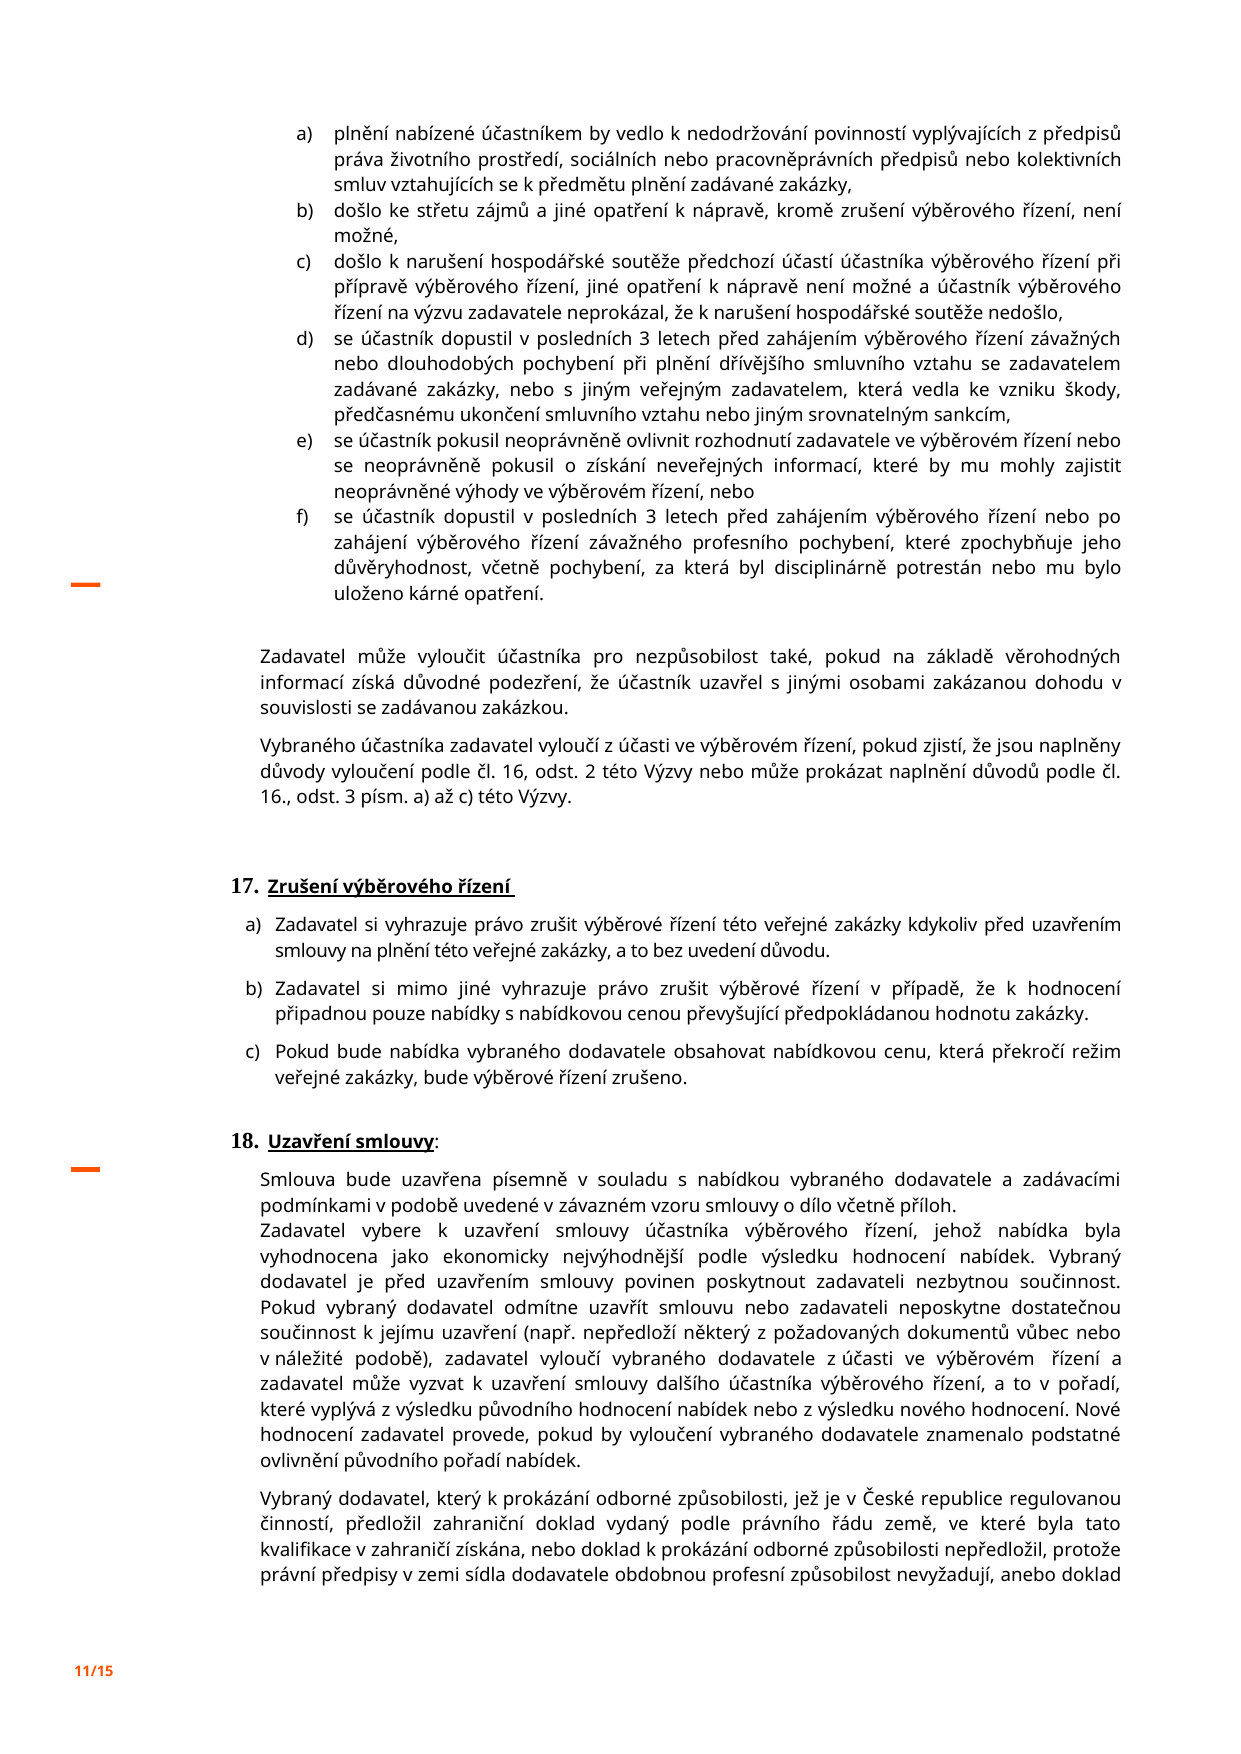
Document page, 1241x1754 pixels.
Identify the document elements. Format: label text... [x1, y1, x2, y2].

list došlo ke střetu zájmů a jiné opatření k nápravě, kromě zrušení výběrového řízení, není možné, [296, 197, 1122, 248]
text Vybraného účastníka zadavatel vyloučí z účasti ve výběrovém řízení, pokud zjistí, že jsou naplněny důvody vyloučení podle čl. 16, odst. 2 této Výzvy nebo může prokázat naplnění důvodů podle čl. 16., odst. 3 písm. a) až c) této Výzvy. [260, 733, 1122, 809]
list Zadavatel si mimo jiné vyhrazuje právo zrušit výběrové řízení v případě, že k hodnocení připadnou pouze nabídky s nabídkovou cenou převyšující předpokládanou hodnotu zakázky. [245, 975, 1122, 1026]
text Smlouva bude uzavřena písemně v souladu s nabídkou vybraného dodavatele a zadávacími podmínkami v podobě uvedené v závazném vzoru smlouvy o dílo včetně příloh. [260, 1166, 1122, 1217]
list se účastník dopustil v posledních 3 letech před zahájením výběrového řízení nebo po zahájení výběrového řízení závažného profesního pochybení, které zpochybňuje jeho důvěryhodnost, včetně pochybení, za která byl disciplinárně potrestán nebo mu bylo uloženo kárné opatření. [296, 503, 1122, 606]
text Zadavatel může vyloučit účastníka pro nezpůsobilost také, pokud na základě věrohodných informací získá důvodné podezření, že účastník uzavřel s jinými osobami zakázanou dohodu v souvislosti se zadávanou zakázkou. [260, 643, 1122, 720]
list došlo k narušení hospodářské soutěže předchozí účastí účastníka výběrového řízení při přípravě výběrového řízení, jiné opatření k nápravě není možné a účastník výběrového řízení na výzvu zadavatele neprokázal, že k narušení hospodářské soutěže nedošlo, [296, 248, 1122, 325]
list se účastník pokusil neoprávněně ovlivnit rozhodnutí zadavatele ve výběrovém řízení nebo se neoprávněně pokusil o získání neveřejných informací, které by mu mohly zajistit neoprávněné výhody ve výběrovém řízení, nebo [296, 427, 1122, 503]
text Zadavatel vybere k uzavření smlouvy účastníka výběrového řízení, jehož nabídka byla vyhodnocena jako ekonomicky nejvýhodnější podle výsledku hodnocení nabídek. Vybraný dodavatel je před uzavřením smlouvy povinen poskytnout zadavateli nezbytnou součinnost. Pokud vybraný dodavatel odmítne uzavřít smlouvu nebo zadavateli neposkytne dostatečnou součinnost k jejímu uzavření (např. nepředloží některý z požadovaných dokumentů vůbec nebo v náležité podobě), zadavatel vyloučí vybraného dodavatele z účasti ve výběrovém řízení a zadavatel může vyzvat k uzavření smlouvy dalšího účastníka výběrového řízení, a to v pořadí, které vyplývá z výsledku původního hodnocení nabídek nebo z výsledku nového hodnocení. Nové hodnocení zadavatel provede, pokud by vyloučení vybraného dodavatele znamenalo podstatné ovlivnění původního pořadí nabídek. [260, 1217, 1122, 1473]
list Zadavatel si vyhrazuje právo zrušit výběrové řízení této veřejné zakázky kdykoliv před uzavřením smlouvy na plnění této veřejné zakázky, a to bez uvedení důvodu. [245, 911, 1122, 962]
list plnění nabízené účastníkem by vedlo k nedodržování povinností vyplývajících z předpisů práva životního prostředí, sociálních nebo pracovněprávních předpisů nebo kolektivních smluv vztahujících se k předmětu plnění zadávané zakázky, [296, 121, 1122, 197]
list Zrušení výběrového řízení [230, 872, 1122, 899]
list Uzavření smlouvy: [230, 1127, 1122, 1154]
list se účastník dopustil v posledních 3 letech před zahájením výběrového řízení závažných nebo dlouhodobých pochybení při plnění dřívějšího smluvního vztahu se zadavatelem zadávané zakázky, nebo s jiným veřejným zadavatelem, která vedla ke vzniku škody, předčasnému ukončení smluvního vztahu nebo jiným srovnatelným sankcím, [296, 325, 1122, 427]
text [260, 1485, 1122, 1587]
list Pokud bude nabídka vybraného dodavatele obsahovat nabídkovou cenu, která překročí režim veřejné zakázky, bude výběrové řízení zrušeno. [245, 1038, 1122, 1089]
